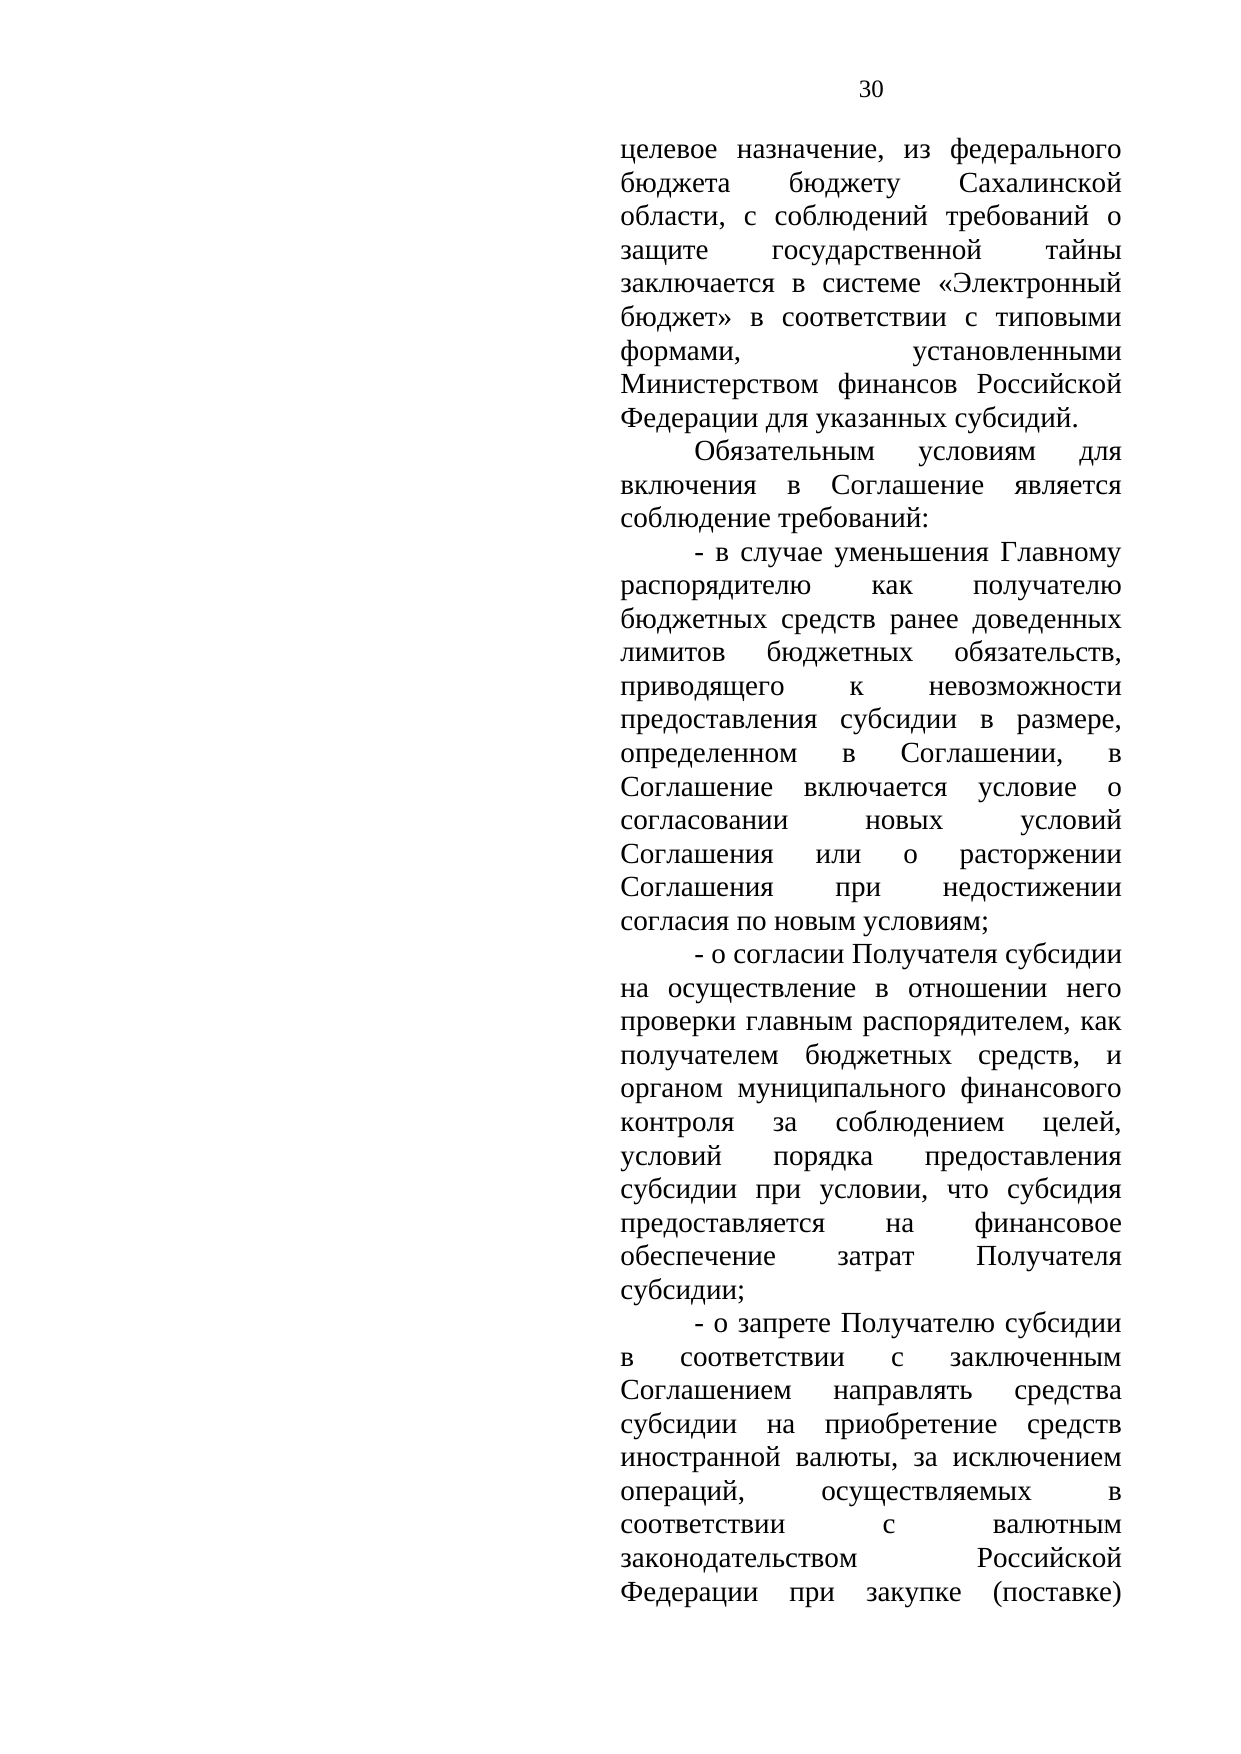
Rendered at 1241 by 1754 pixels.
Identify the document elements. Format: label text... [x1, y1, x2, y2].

text Обязательным условиям для включения в Соглашение является соблюдение требований: [620, 433, 1122, 534]
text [620, 131, 1122, 433]
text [620, 1305, 1122, 1607]
text - о согласии Получателя субсидии на осуществление в отношении него проверки главным распорядителем, как получателем бюджетных средств, и органом муниципального финансового контроля за соблюдением целей, условий порядка предоставления субсидии при условии, что субсидия предоставляется на финансовое обеспечение затрат Получателя субсидии; [620, 936, 1122, 1305]
text - в случае уменьшения Главному распорядителю как получателю бюджетных средств ранее доведенных лимитов бюджетных обязательств, приводящего к невозможности предоставления субсидии в размере, определенном в Соглашении, в Соглашение включается условие о согласовании новых условий Соглашения или о расторжении Соглашения при недостижении согласия по новым условиям; [620, 534, 1122, 936]
